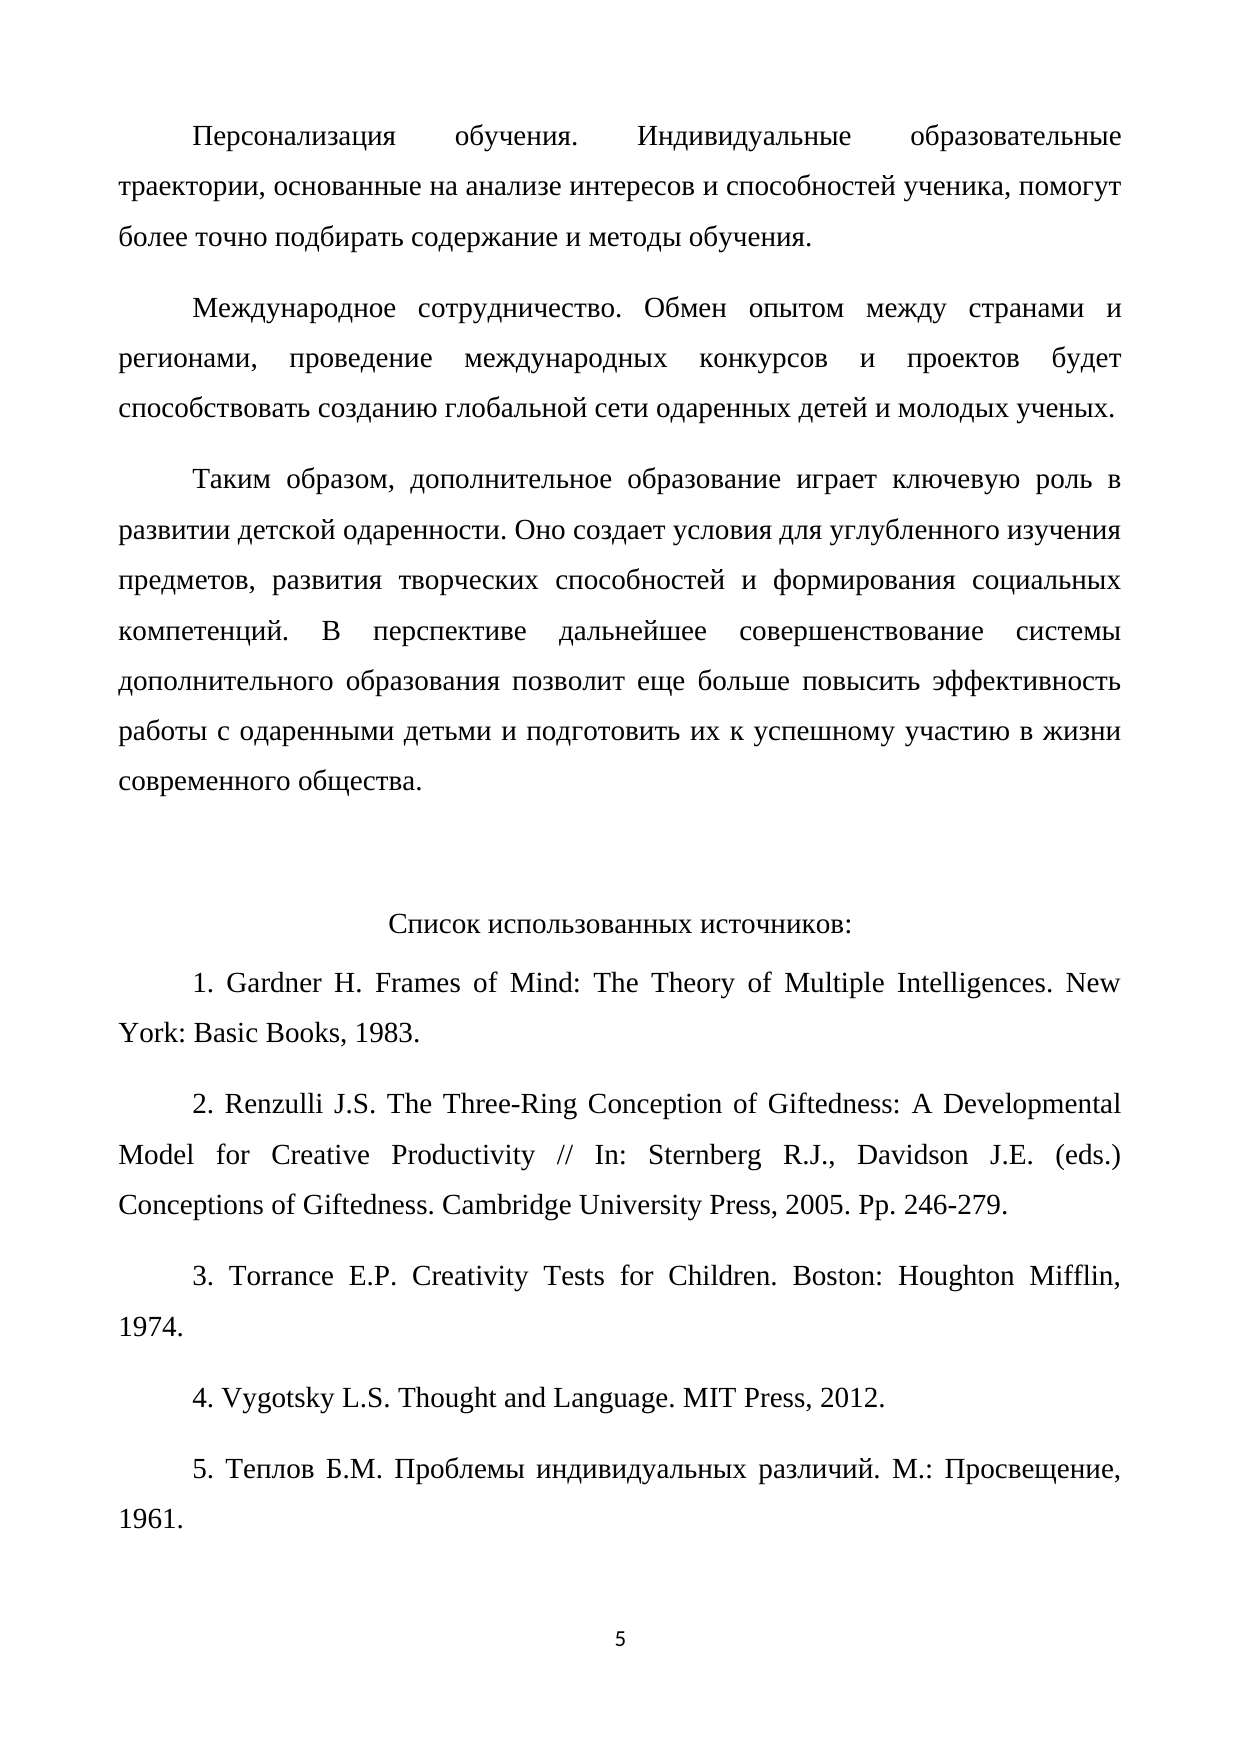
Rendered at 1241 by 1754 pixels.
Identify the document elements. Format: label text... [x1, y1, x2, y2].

text 5. Теплов Б.М. Проблемы индивидуальных различий. М.: Просвещение, 1961. [118, 1451, 1122, 1535]
text Персонализация обучения. Индивидуальные образовательные траектории, основанные на анализе интересов и способностей ученика, помогут более точно подбирать содержание и методы обучения. [118, 118, 1122, 252]
text 4. Vygotsky L.S. Thought and Language. MIT Press, 2012. [118, 1380, 1122, 1413]
text 3. Torrance E.P. Creativity Tests for Children. Boston: Houghton Mifflin, 1974. [118, 1258, 1122, 1342]
text 1. Gardner H. Frames of Mind: The Theory of Multiple Intelligences. New York: Basic Books, 1983. [118, 965, 1122, 1049]
text Список использованных источников: [118, 906, 1122, 939]
text 2. Renzulli J.S. The Three-Ring Conception of Giftedness: A Developmental Model for Creative Productivity // In: Sternberg R.J., Davidson J.E. (eds.) Conceptions of Giftedness. Cambridge University Press, 2005. Pp. 246-279. [118, 1087, 1122, 1221]
text Таким образом, дополнительное образование играет ключевую роль в развитии детской одаренности. Оно создает условия для углубленного изучения предметов, развития творческих способностей и формирования социальных компетенций. В перспективе дальнейшее совершенствование системы дополнительного образования позволит еще больше повысить эффективность работы с одаренными детьми и подготовить их к успешному участию в жизни современного общества. [118, 462, 1122, 797]
text Международное сотрудничество. Обмен опытом между странами и регионами, проведение международных конкурсов и проектов будет способствовать созданию глобальной сети одаренных детей и молодых ученых. [118, 290, 1122, 424]
